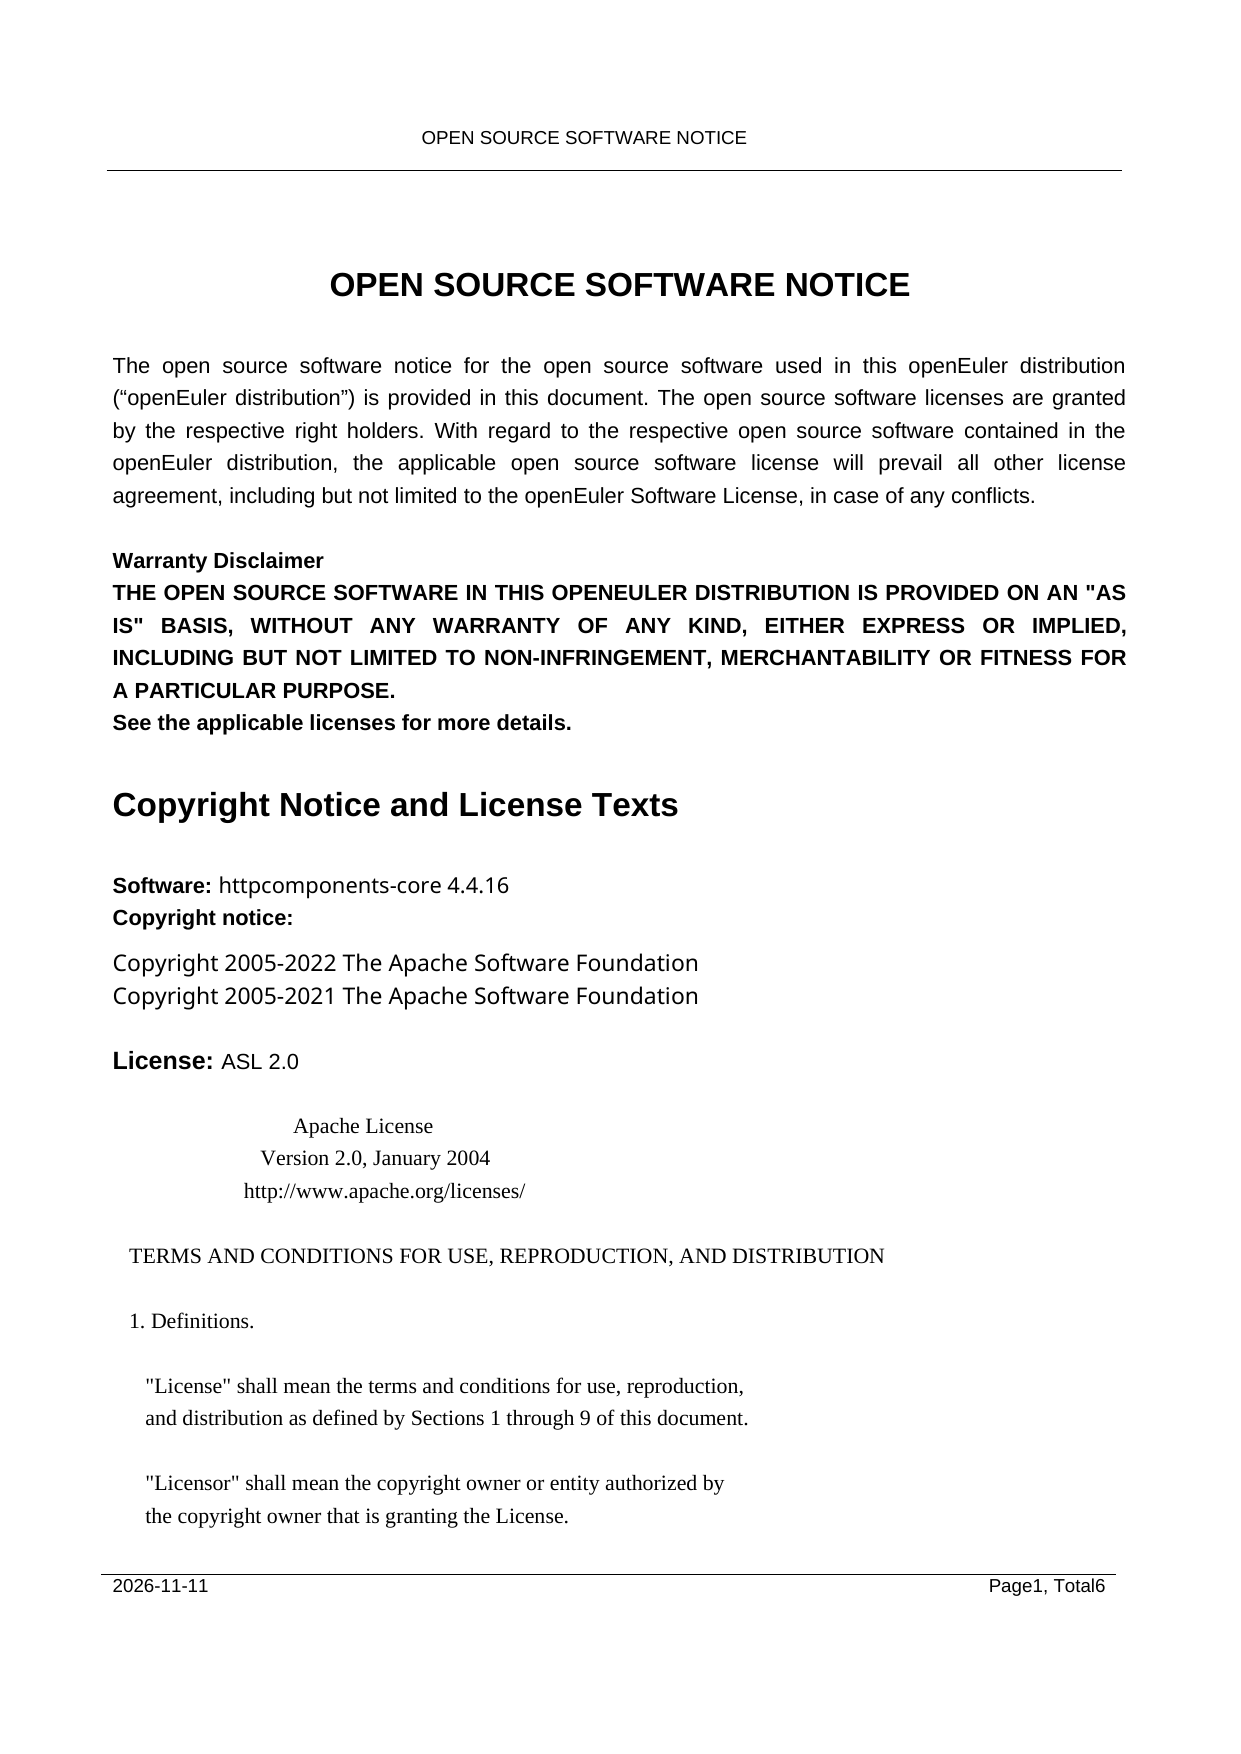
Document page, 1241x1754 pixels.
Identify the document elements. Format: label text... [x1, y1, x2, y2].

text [112, 1077, 1128, 1532]
title Software: httpcomponents-core 4.4.16 [112, 869, 1128, 901]
text The open source software notice for the open source software used in this openEuler distribution (“openEuler distribution”) is provided in this document. The open source software licenses are granted by the respective right holders. With regard to the respective open source software contained in the openEuler distribution, the applicable open source software license will prevail all other license agreement, including but not limited to the openEuler Software License, in case of any conflicts. [112, 349, 1128, 511]
text Copyright 2005-2022 The Apache Software Foundation Copyright 2005-2021 The Apache Software Foundation [112, 947, 1128, 1044]
text License: ASL 2.0 [112, 1044, 1128, 1077]
text Warranty Disclaimer [112, 544, 1128, 576]
text Copyright notice: [112, 901, 1128, 934]
text Copyright Notice and License Texts [112, 771, 1128, 836]
text THE OPEN SOURCE SOFTWARE IN THIS OPENEULER DISTRIBUTION IS PROVIDED ON AN "AS IS" BASIS, WITHOUT ANY WARRANTY OF ANY KIND, EITHER EXPRESS OR IMPLIED, INCLUDING BUT NOT LIMITED TO NON-INFRINGEMENT, MERCHANTABILITY OR FITNESS FOR A PARTICULAR PURPOSE. See the applicable licenses for more details. [112, 576, 1128, 739]
text OPEN SOURCE SOFTWARE NOTICE [112, 251, 1128, 316]
